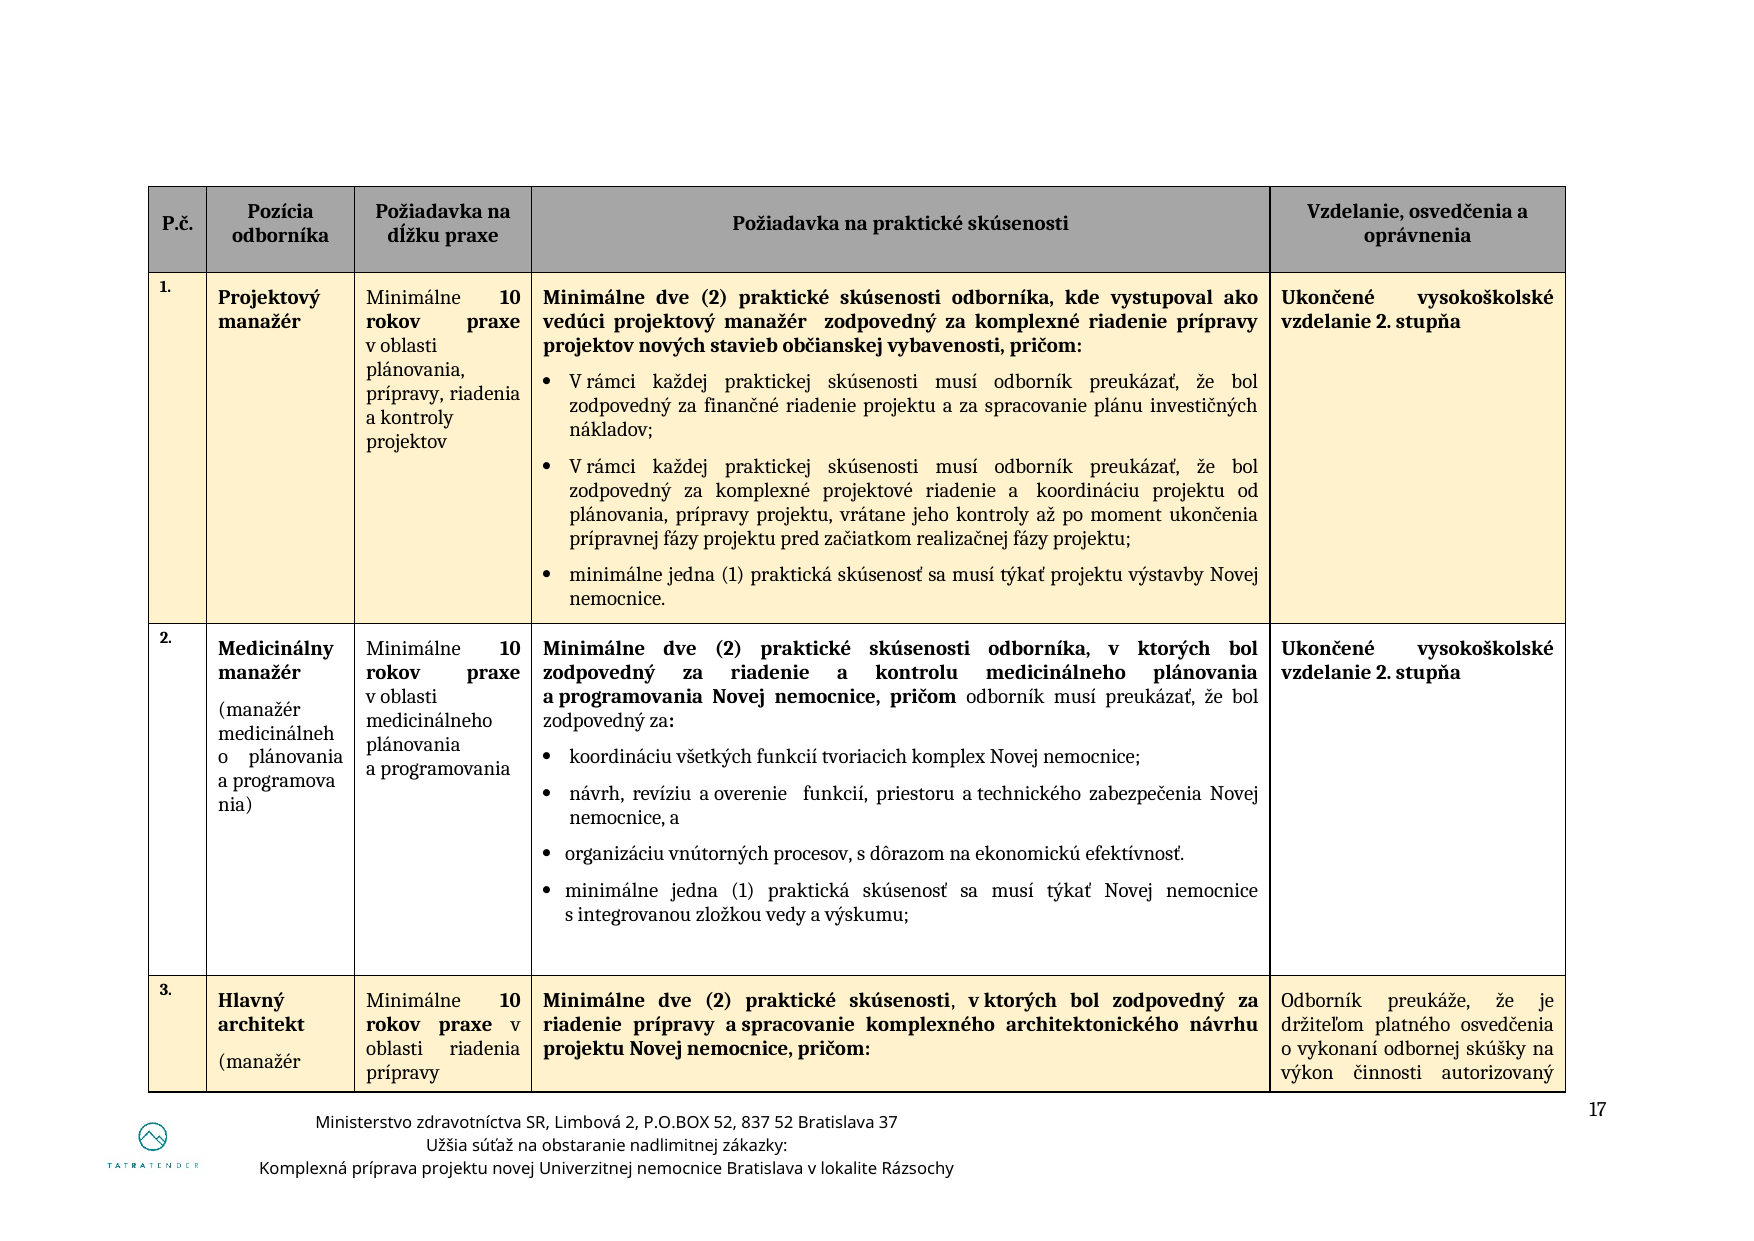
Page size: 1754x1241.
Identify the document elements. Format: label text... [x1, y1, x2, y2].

table_cell [149, 273, 206, 623]
table_cell Hlavný architekt (manažér architektonických štúdií a projektov) [207, 976, 354, 1091]
table_cell Ukončené vysokoškolské vzdelanie 2. stupňa [1271, 624, 1565, 975]
table_header P.č. [149, 187, 206, 272]
table_cell [149, 976, 206, 1091]
table_header Pozícia odborníka [207, 187, 354, 272]
table_cell Minimálne 10 rokov praxe v oblasti medicinálneho plánovania a programovania [355, 624, 531, 975]
table_cell Minimálne 10 rokov praxe v oblasti riadenia prípravy architektonických návrhov stavieb [355, 976, 531, 1091]
table_cell Minimálne dve (2) praktické skúsenosti odborníka, v ktorých bol zodpovedný za riadenie a kontrolu medicinálneho plánovania a programovania Novej nemocnice, pričom odborník musí preukázať, že bol zodpovedný za: koordináciu všetkých funkcií tvoriacich komplex Novej nemocnice; návrh, revíziu a overenie funkcií, priestoru a technického zabezpečenia Novej nemocnice, a organizáciu vnútorných procesov, s dôrazom na ekonomickú efektívnosť. minimálne jedna (1) praktická skúsenosť sa musí týkať Novej nemocnice s integrovanou zložkou vedy a výskumu; [532, 624, 1269, 975]
picture [86, 1098, 219, 1192]
table_header Požiadavka na praktické skúsenosti [532, 187, 1269, 272]
table_cell Ukončené vysokoškolské vzdelanie 2. stupňa [1271, 273, 1565, 623]
table_cell [149, 624, 206, 975]
table_header Požiadavka na dĺžku praxe [355, 187, 531, 272]
table_cell Minimálne dve (2) praktické skúsenosti odborníka, kde vystupoval ako vedúci projektový manažér zodpovedný za komplexné riadenie prípravy projektov nových stavieb občianskej vybavenosti, pričom: V rámci každej praktickej skúsenosti musí odborník preukázať, že bol zodpovedný za finančné riadenie projektu a za spracovanie plánu investičných nákladov; V rámci každej praktickej skúsenosti musí odborník preukázať, že bol zodpovedný za komplexné projektové riadenie a koordináciu projektu od plánovania, prípravy projektu, vrátane jeho kontroly až po moment ukončenia prípravnej fázy projektu pred začiatkom realizačnej fázy projektu; minimálne jedna (1) praktická skúsenosť sa musí týkať projektu výstavby Novej nemocnice. [532, 273, 1269, 623]
table_cell Medicinálny manažér (manažér medicinálneho plánovania a programovania) [207, 624, 354, 975]
table_header Vzdelanie, osvedčenia a oprávnenia [1271, 187, 1565, 272]
table_cell Projektový manažér [207, 273, 354, 623]
table_cell Minimálne 10 rokov praxe v oblasti plánovania, prípravy, riadenia a kontroly projektov [355, 273, 531, 623]
